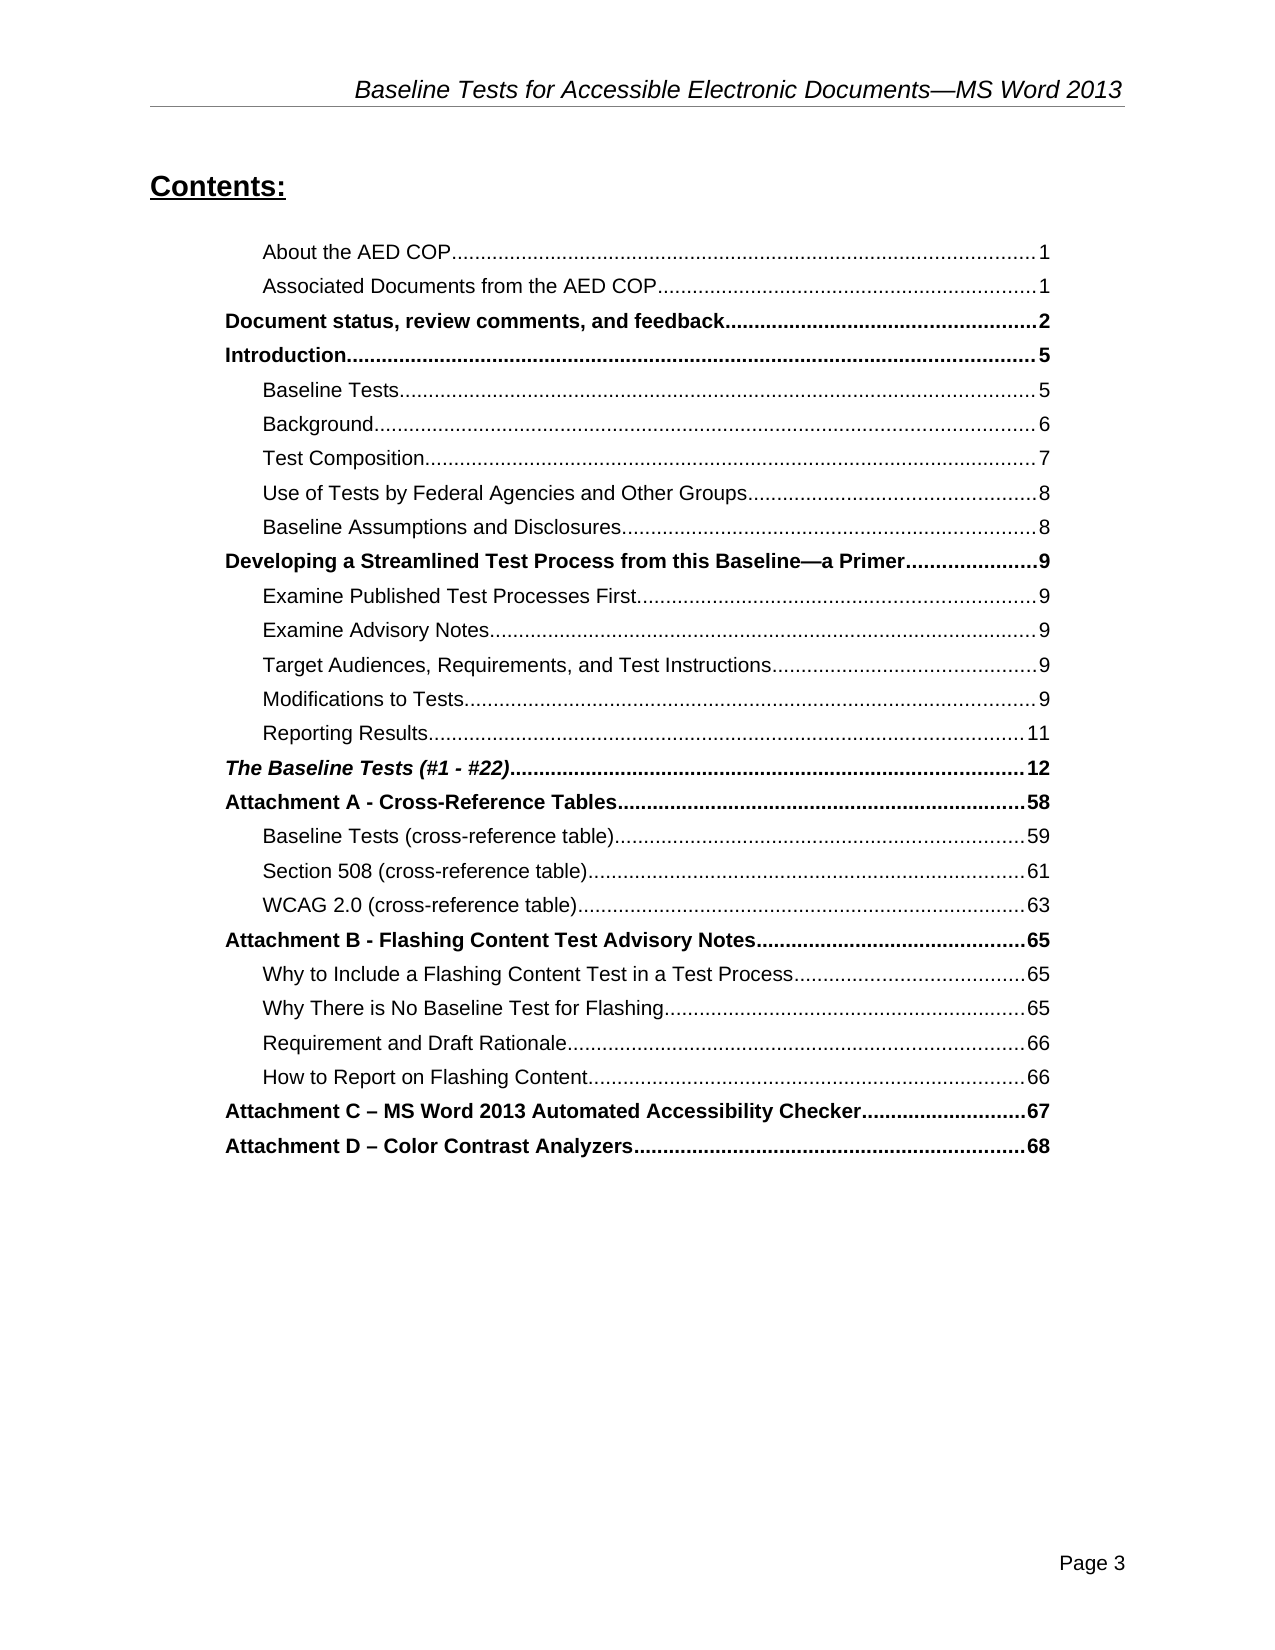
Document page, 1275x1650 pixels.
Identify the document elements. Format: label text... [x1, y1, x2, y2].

text Examine Published Test Processes First 9 [262, 584, 1050, 608]
text WCAG 2.0 (cross-reference table) 63 [262, 893, 1050, 917]
text Attachment D – Color Contrast Analyzers 68 [225, 1134, 1050, 1158]
text Background 6 [262, 412, 1050, 436]
text Document status, review comments, and feedback 2 [225, 309, 1050, 333]
text Baseline Tests 5 [262, 377, 1050, 401]
text Use of Tests by Federal Agencies and Other Groups 8 [262, 481, 1050, 504]
text Why to Include a Flashing Content Test in a Test Process 65 [262, 962, 1050, 986]
text Introduction 5 [225, 343, 1050, 367]
text Why There is No Baseline Test for Flashing 65 [262, 996, 1050, 1020]
text Attachment A - Cross-Reference Tables 58 [225, 790, 1050, 814]
text Developing a Streamlined Test Process from this Baseline—a Primer 9 [225, 549, 1050, 573]
text Attachment C – MS Word 2013 Automated Accessibility Checker 67 [225, 1099, 1050, 1123]
text Associated Documents from the AED COP 1 [262, 274, 1050, 298]
subtitle Contents: [150, 169, 1125, 202]
text Attachment B - Flashing Content Test Advisory Notes 65 [225, 927, 1050, 951]
text How to Report on Flashing Content 66 [262, 1065, 1050, 1089]
text Section 508 (cross-reference table) 61 [262, 859, 1050, 883]
text Test Composition 7 [262, 446, 1050, 470]
text Examine Advisory Notes 9 [262, 618, 1050, 642]
text Target Audiences, Requirements, and Test Instructions 9 [262, 652, 1050, 676]
text Baseline Tests (cross-reference table) 59 [262, 824, 1050, 848]
text About the AED COP 1 [262, 240, 1050, 264]
text Baseline Assumptions and Disclosures 8 [262, 515, 1050, 539]
text Requirement and Draft Rationale 66 [262, 1031, 1050, 1054]
text The Baseline Tests (#1 - #22) 12 [225, 756, 1050, 779]
text Reporting Results 11 [262, 721, 1050, 745]
text Modifications to Tests 9 [262, 687, 1050, 711]
